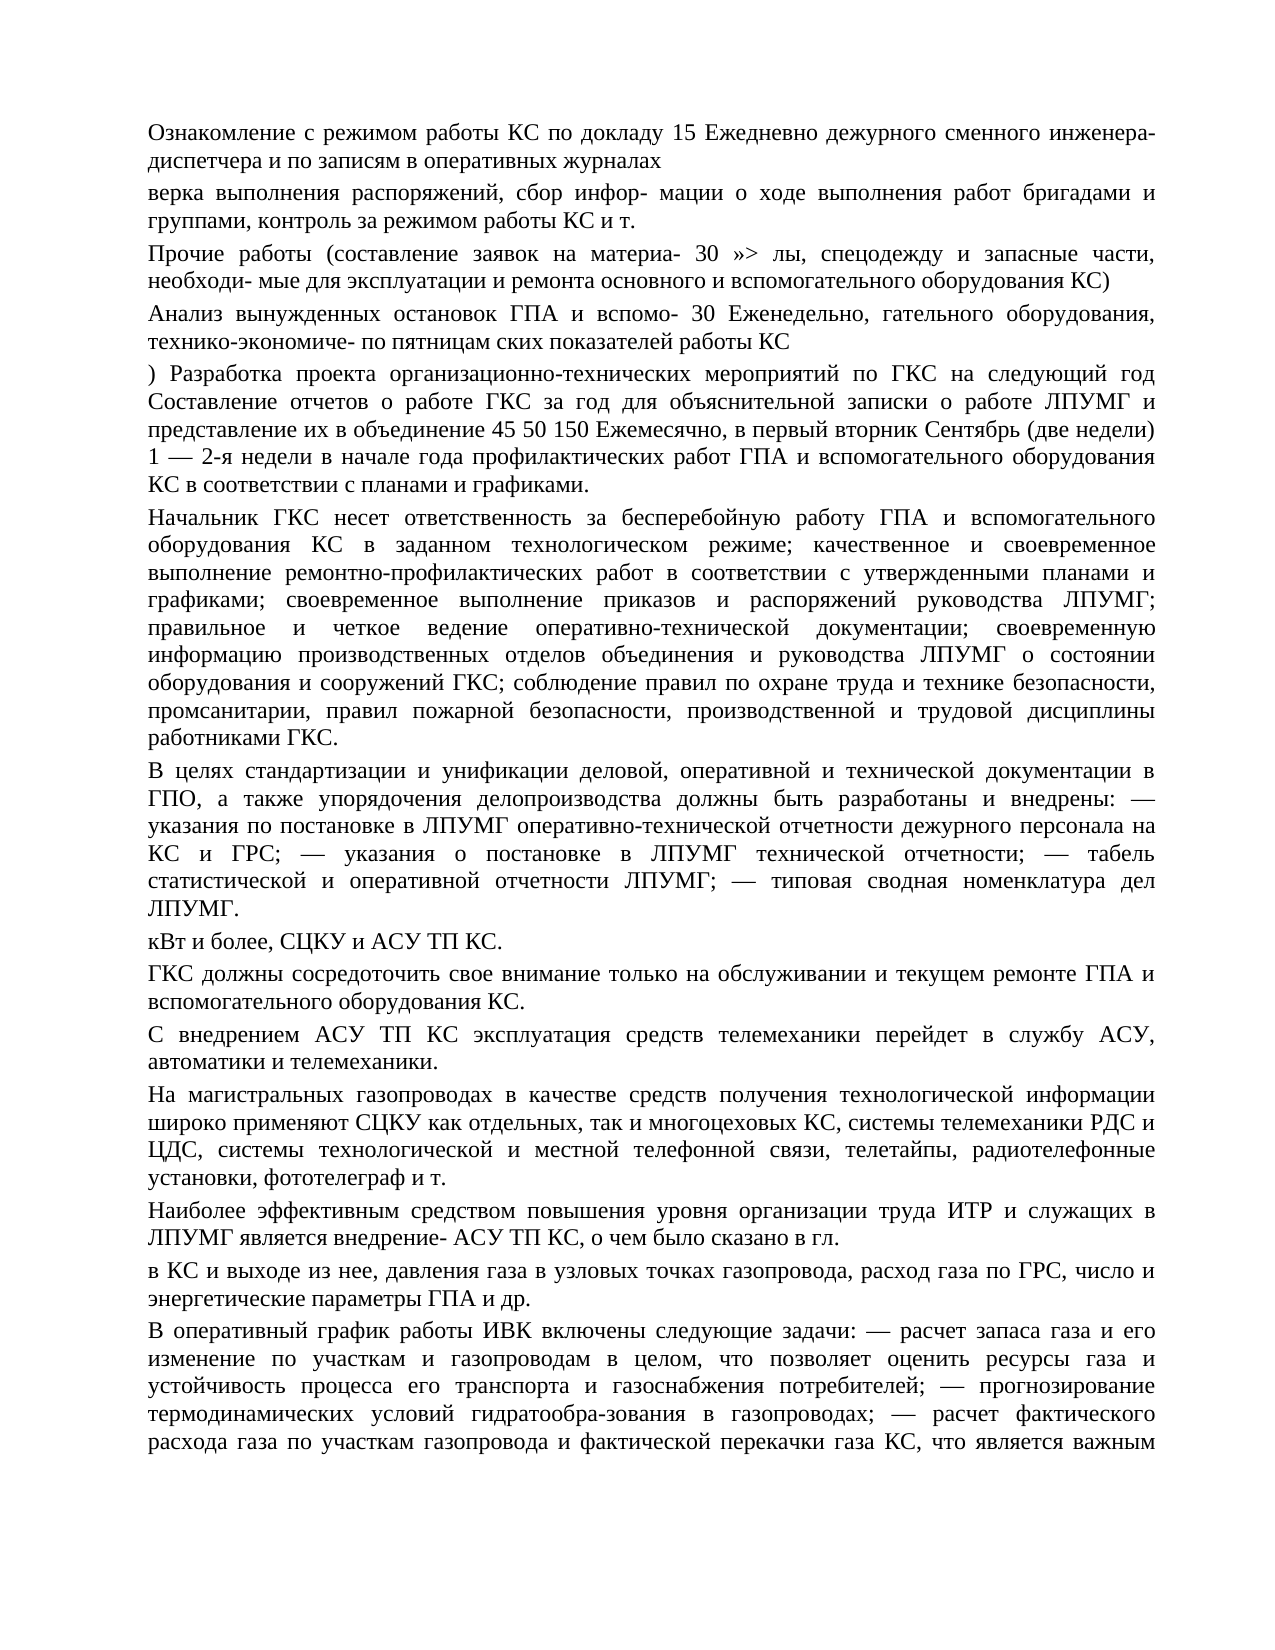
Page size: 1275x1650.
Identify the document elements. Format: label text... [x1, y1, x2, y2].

text С внедрением АСУ ТП КС эксплуатация средств телемеханики перейдет в службу АСУ, автоматики и телемеханики. [148, 1020, 1157, 1075]
text Ознакомление с режимом работы КС по докладу 15 Ежедневно дежурного сменного инженера-диспетчера и по записям в оперативных журналах [148, 118, 1157, 173]
text ГКС должны сосредоточить свое внимание только на обслуживании и текущем ремонте ГПА и вспомогательного оборудования КС. [148, 959, 1157, 1015]
text верка выполнения распоряжений, сбор инфор- мации о ходе выполнения работ бригадами и группами, контроль за режимом работы КС и т. [148, 178, 1157, 234]
text В целях стандартизации и унификации деловой, оперативной и технической документации в ГПО, а также упорядочения делопроизводства должны быть разработаны и внедрены: — указания по постановке в ЛПУМГ оперативно-технической отчетности дежурного персонала на КС и ГРС; — указания о постановке в ЛПУМГ технической отчетности; — табель статистической и оперативной отчетности ЛПУМГ; — типовая сводная номенклатура дел ЛПУМГ. [148, 756, 1157, 922]
text ) Разработка проекта организационно-технических мероприятий по ГКС на следующий год Составление отчетов о работе ГКС за год для объяснительной записки о работе ЛПУМГ и представление их в объединение 45 50 150 Ежемесячно, в первый вторник Сентябрь (две недели) 1 — 2-я недели в начале года профилактических работ ГПА и вспомогательного оборудования КС в соответствии с планами и графиками. [148, 359, 1157, 497]
text Прочие работы (составление заявок на материа- 30 »> лы, спецодежду и запасные части, необходи- мые для эксплуатации и ремонта основного и вспомогательного оборудования КС) [148, 239, 1157, 294]
text Начальник ГКС несет ответственность за бесперебойную работу ГПА и вспомогательного оборудования КС в заданном технологическом режиме; качественное и своевременное выполнение ремонтно-профилактических работ в соответствии с утвержденными планами и графиками; своевременное выполнение приказов и распоряжений руководства ЛПУМГ; правильное и четкое ведение оперативно-технической документации; своевременную информацию производственных отделов объединения и руководства ЛПУМГ о состоянии оборудования и сооружений ГКС; соблюдение правил по охране труда и технике безопасности, промсанитарии, правил пожарной безопасности, производственной и трудовой дисциплины работниками ГКС. [148, 502, 1157, 751]
text Наиболее эффективным средством повышения уровня организации труда ИТР и служащих в ЛПУМГ является внедрение- АСУ ТП КС, о чем было сказано в гл. [148, 1196, 1157, 1251]
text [148, 1316, 1157, 1454]
text На магистральных газопроводах в качестве средств получения технологической информации широко применяют СЦКУ как отдельных, так и многоцеховых КС, системы телемеханики РДС и ЦДС, системы технологической и местной телефонной связи, телетайпы, радиотелефонные установки, фототелеграф и т. [148, 1080, 1157, 1191]
text Анализ вынужденных остановок ГПА и вспомо- 30 Еженедельно, гательного оборудования, технико-экономиче- по пятницам ских показателей работы КС [148, 299, 1157, 354]
text в КС и выходе из нее, давления газа в узловых точках газопровода, расход газа по ГРС, число и энергетические параметры ГПА и др. [148, 1256, 1157, 1311]
text кВт и более, СЦКУ и АСУ ТП КС. [148, 927, 1157, 954]
